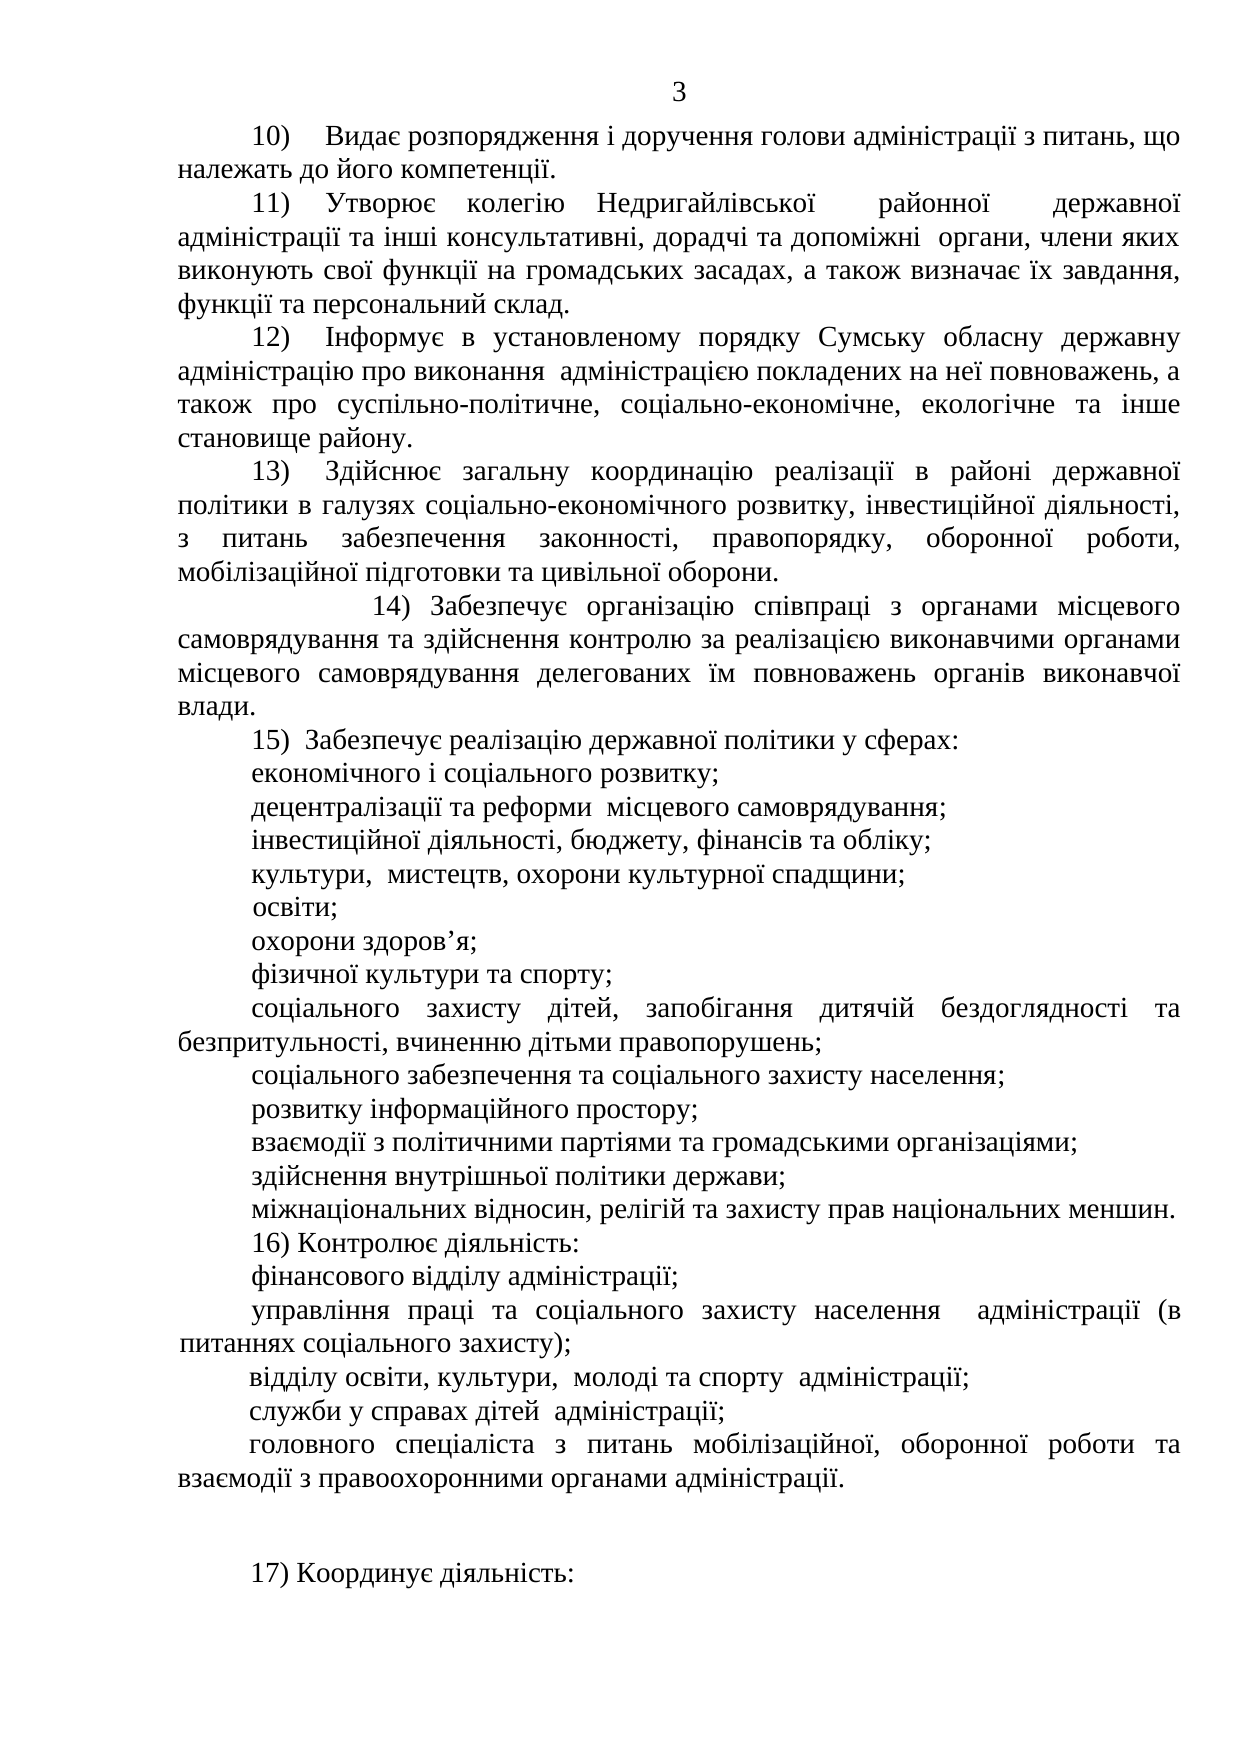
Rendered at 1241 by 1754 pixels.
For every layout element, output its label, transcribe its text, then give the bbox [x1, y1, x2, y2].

text управління праці та соціального захисту населення адміністрації (в питаннях соціального захисту); [179, 1292, 1181, 1359]
list Інформує в установленому порядку Сумську обласну державну адміністрацію про виконання адміністрацією покладених на неї повноважень, а також про суспільно-політичне, соціально-економічне, екологічне та інше становище району. [177, 319, 1181, 453]
text головного спеціаліста з питань мобілізаційної, оборонної роботи та взаємодії з правоохоронними органами адміністрації. [177, 1426, 1181, 1493]
text інвестиційної діяльності, бюджету, фінансів та обліку; [177, 822, 1181, 856]
text фінансового відділу адміністрації; [251, 1258, 1181, 1292]
text соціального захисту дітей, запобігання дитячій бездоглядності та безпритульності, вчиненню дітьми правопорушень; [177, 990, 1181, 1057]
text 14) Забезпечує організацію співпраці з органами місцевого самоврядування та здійснення контролю за реалізацією виконавчими органами місцевого самоврядування делегованих їм повноважень органів виконавчої влади. [177, 588, 1181, 722]
text відділу освіти, культури, молоді та спорту адміністрації; [177, 1359, 1181, 1393]
text 16) Контролює діяльність: [177, 1225, 1181, 1258]
text децентралізації та реформи місцевого самоврядування; [177, 789, 1181, 822]
text взаємодії з політичними партіями та громадськими організаціями; [177, 1124, 1181, 1158]
list Утворює колегію Недригайлівської районної державної адміністрації та інші консультативні, дорадчі та допоміжні органи, члени яких виконують свої функції на громадських засадах, а також визначає їх завдання, функції та персональний склад. [177, 185, 1181, 319]
text охорони здоров’я; [177, 923, 1181, 957]
text освіти; [177, 889, 1181, 923]
text соціального забезпечення та соціального захисту населення; [177, 1057, 1181, 1091]
text фізичної культури та спорту; [177, 957, 1181, 990]
text економічного і соціального розвитку; [177, 755, 1181, 789]
text міжнаціональних відносин, релігій та захисту прав національних меншин. [177, 1191, 1181, 1225]
text 17) Координує діяльність: [177, 1555, 1181, 1588]
text служби у справах дітей адміністрації; [177, 1393, 1181, 1426]
text розвитку інформаційного простору; [177, 1091, 1181, 1124]
text 15) Забезпечує реалізацію державної політики у сферах: [177, 722, 1181, 755]
list Видає розпорядження і доручення голови адміністрації з питань, що належать до його компетенції. [177, 118, 1181, 185]
text культури, мистецтв, охорони культурної спадщини; [177, 856, 1181, 889]
text здійснення внутрішньої політики держави; [177, 1158, 1181, 1191]
list Здійснює загальну координацію реалізації в районі державної політики в галузях соціально-економічного розвитку, інвестиційної діяльності, з питань забезпечення законності, правопорядку, оборонної роботи, мобілізаційної підготовки та цивільної оборони. [177, 453, 1181, 588]
